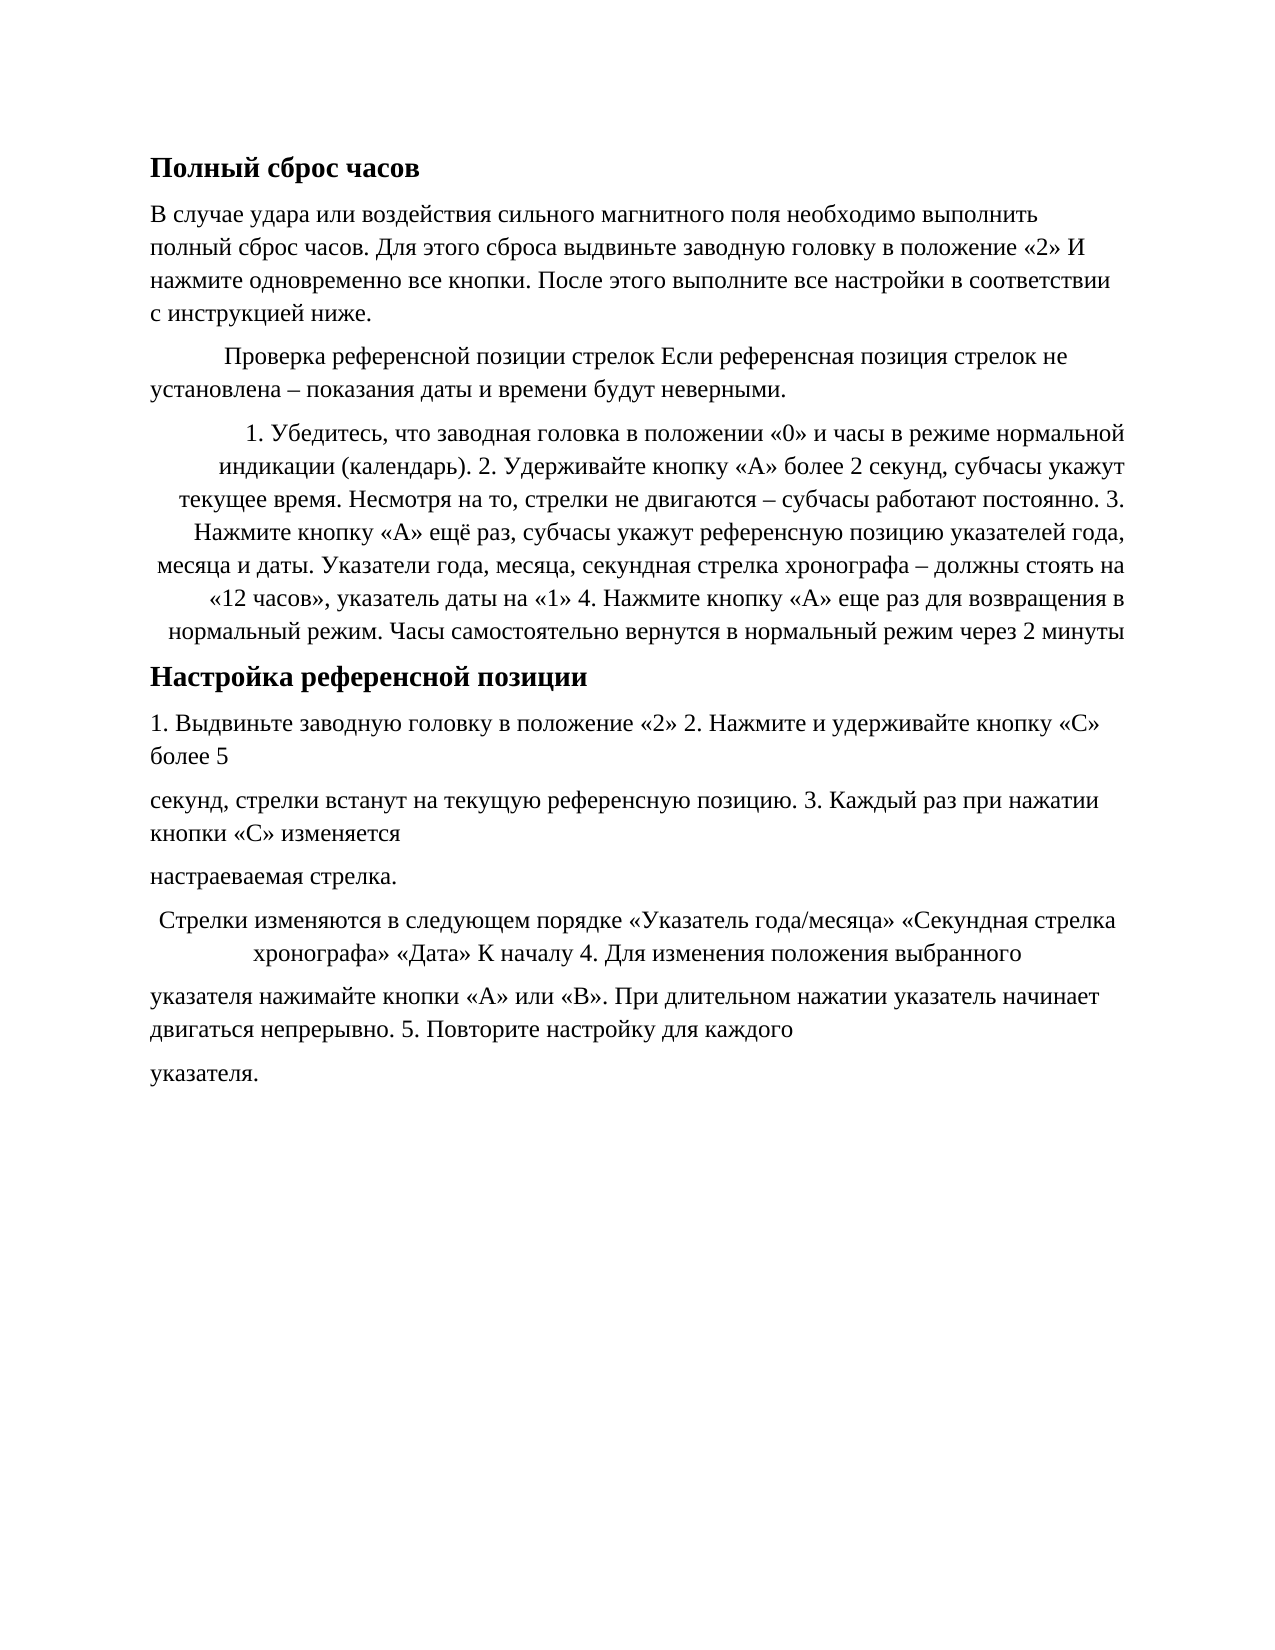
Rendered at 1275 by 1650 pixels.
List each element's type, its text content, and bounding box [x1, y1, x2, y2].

text В случае удара или воздействия сильного магнитного поля необходимо выполнить полный сброс часов. Для этого сброса выдвиньте заводную головку в положение «2» И нажмите одновременно все кнопки. После этого выполните все настройки в соответствии с инструкцией ниже. [150, 199, 1125, 327]
text Настройка референсной позиции [150, 659, 1125, 693]
text указателя. [150, 1058, 1125, 1086]
text Полный сброс часов [150, 150, 1125, 183]
text Стрелки изменяются в следующем порядке «Указатель года/месяца» «Секундная стрелка хронографа» «Дата» К началу 4. Для изменения положения выбранного [150, 905, 1125, 967]
text настраеваемая стрелка. [150, 861, 1125, 890]
text Проверка референсной позиции стрелок Если референсная позиция стрелок не установлена – показания даты и времени будут неверными. [150, 341, 1125, 403]
text 1. Убедитесь, что заводная головка в положении «0» и часы в режиме нормальной индикации (календарь). 2. Удерживайте кнопку «А» более 2 секунд, субчасы укажут текущее время. Несмотря на то, стрелки не двигаются – субчасы работают постоянно. 3. Нажмите кнопку «А» ещё раз, субчасы укажут референсную позицию указателей года, месяца и даты. Указатели года, месяца, секундная стрелка хронографа – должны стоять на «12 часов», указатель даты на «1» 4. Нажмите кнопку «А» еще раз для возвращения в нормальный режим. Часы самостоятельно вернутся в нормальный режим через 2 минуты [150, 418, 1125, 645]
text секунд, стрелки встанут на текущую референсную позицию. 3. Каждый раз при нажатии кнопки «С» изменяется [150, 785, 1125, 847]
text 1. Выдвиньте заводную головку в положение «2» 2. Нажмите и удерживайте кнопку «С» более 5 [150, 708, 1125, 770]
text указателя нажимайте кнопки «А» или «В». При длительном нажатии указатель начинает двигаться непрерывно. 5. Повторите настройку для каждого [150, 981, 1125, 1043]
